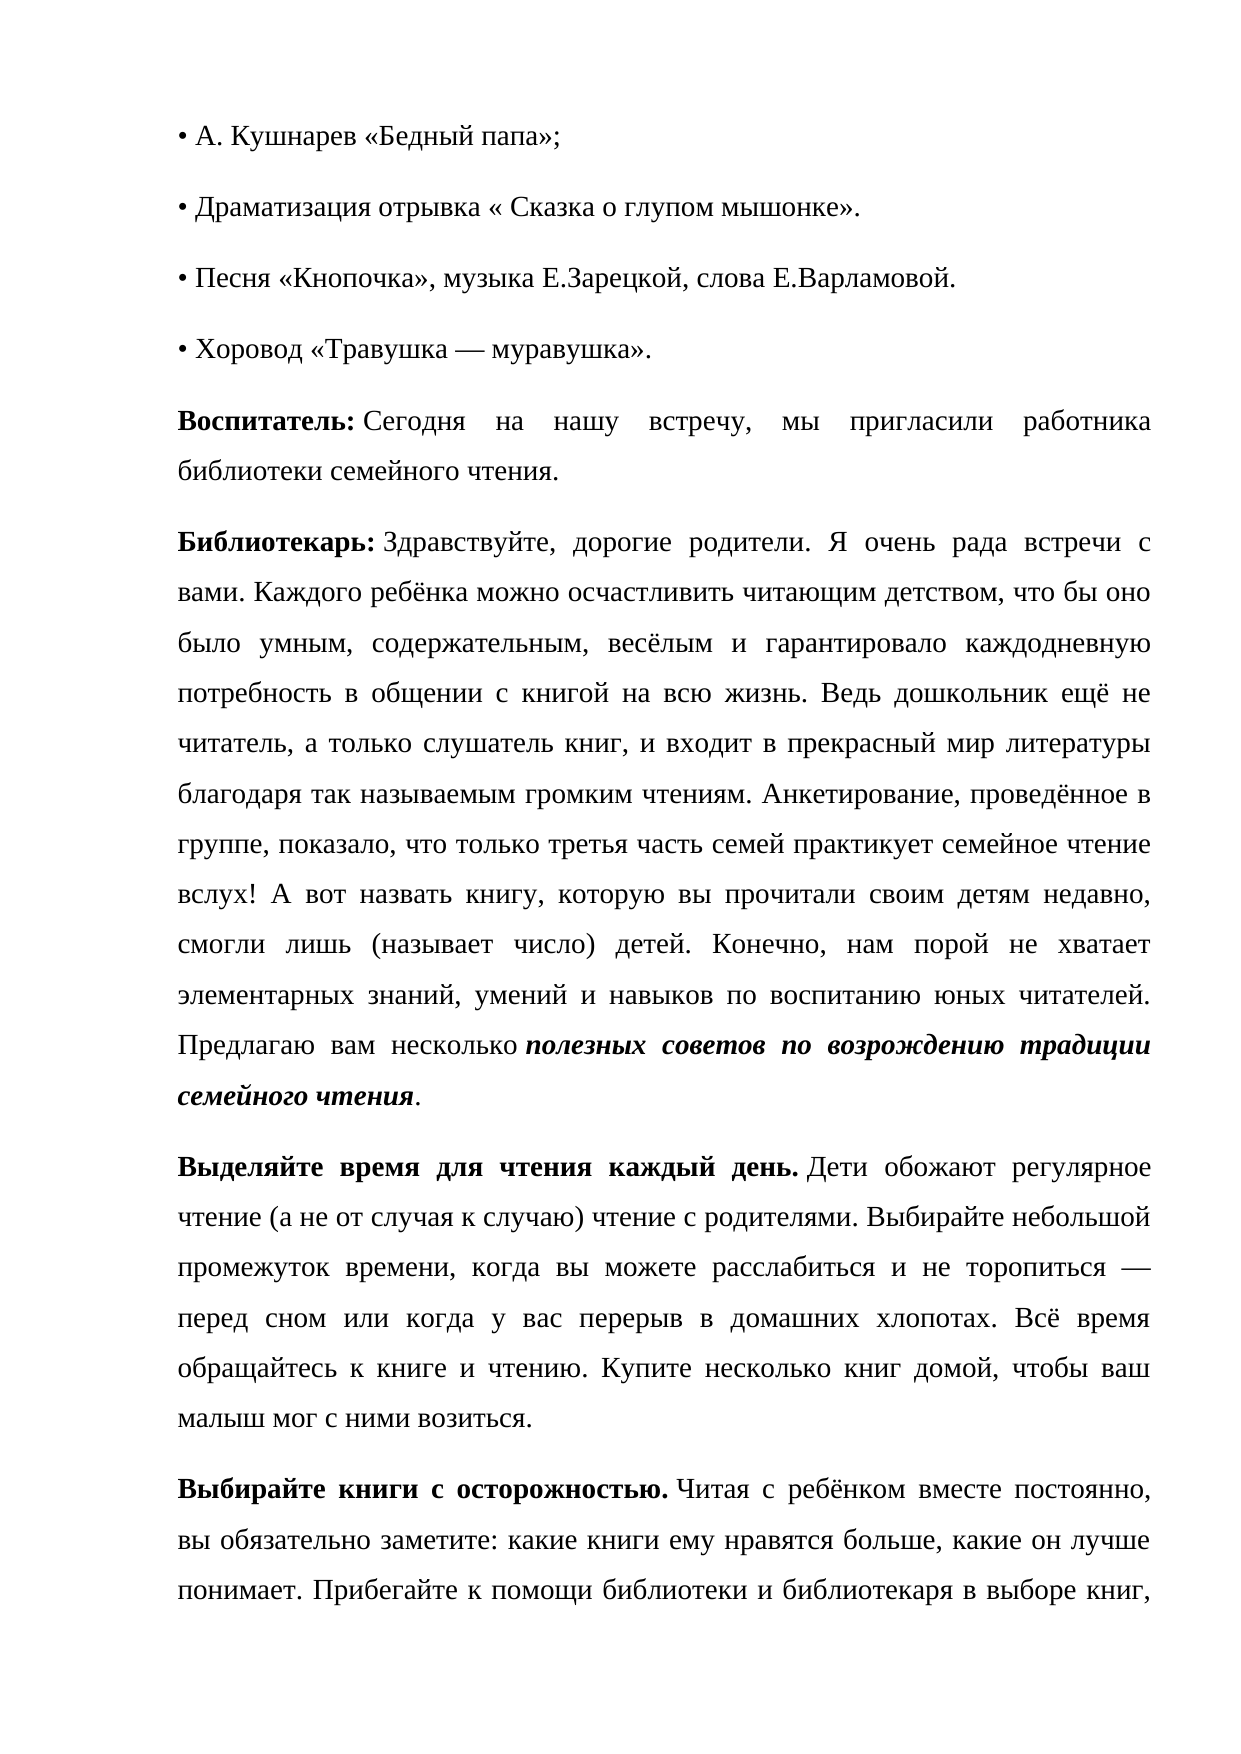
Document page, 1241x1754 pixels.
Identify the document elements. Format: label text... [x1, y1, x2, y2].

text Библиотекарь: Здравствуйте, дорогие родители. Я очень рада встречи с вами. Каждого ребёнка можно осчастливить читающим детством, что бы оно было умным, содержательным, весёлым и гарантировало каждодневную потребность в общении с книгой на всю жизнь. Ведь дошкольник ещё не читатель, а только слушатель книг, и входит в прекрасный мир литературы благодаря так называемым громким чтениям. Анкетирование, проведённое в группе, показало, что только третья часть семей практикует семейное чтение вслух! А вот назвать книгу, которую вы прочитали своим детям недавно, смогли лишь (называет число) детей. Конечно, нам порой не хватает элементарных знаний, умений и навыков по воспитанию юных читателей. Предлагаю вам несколько полезных советов по возрождению традиции семейного чтения. [177, 524, 1152, 1111]
text • Хоровод «Травушка — муравушка». [177, 332, 1152, 365]
text • А. Кушнарев «Бедный папа»; [177, 118, 1152, 152]
text • Драматизация отрывка « Сказка о глупом мышонке». [177, 189, 1152, 223]
text • Песня «Кнопочка», музыка Е.Зарецкой, слова Е.Варламовой. [177, 260, 1152, 294]
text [177, 1471, 1152, 1606]
text Выделяйте время для чтения каждый день. Дети обожают регулярное чтение (а не от случая к случаю) чтение с родителями. Выбирайте небольшой промежуток времени, когда вы можете расслабиться и не торопиться — перед сном или когда у вас перерыв в домашних хлопотах. Всё время обращайтесь к книге и чтению. Купите несколько книг домой, чтобы ваш малыш мог с ними возиться. [177, 1149, 1152, 1434]
text Воспитатель: Сегодня на нашу встречу, мы пригласили работника библиотеки семейного чтения. [177, 403, 1152, 487]
